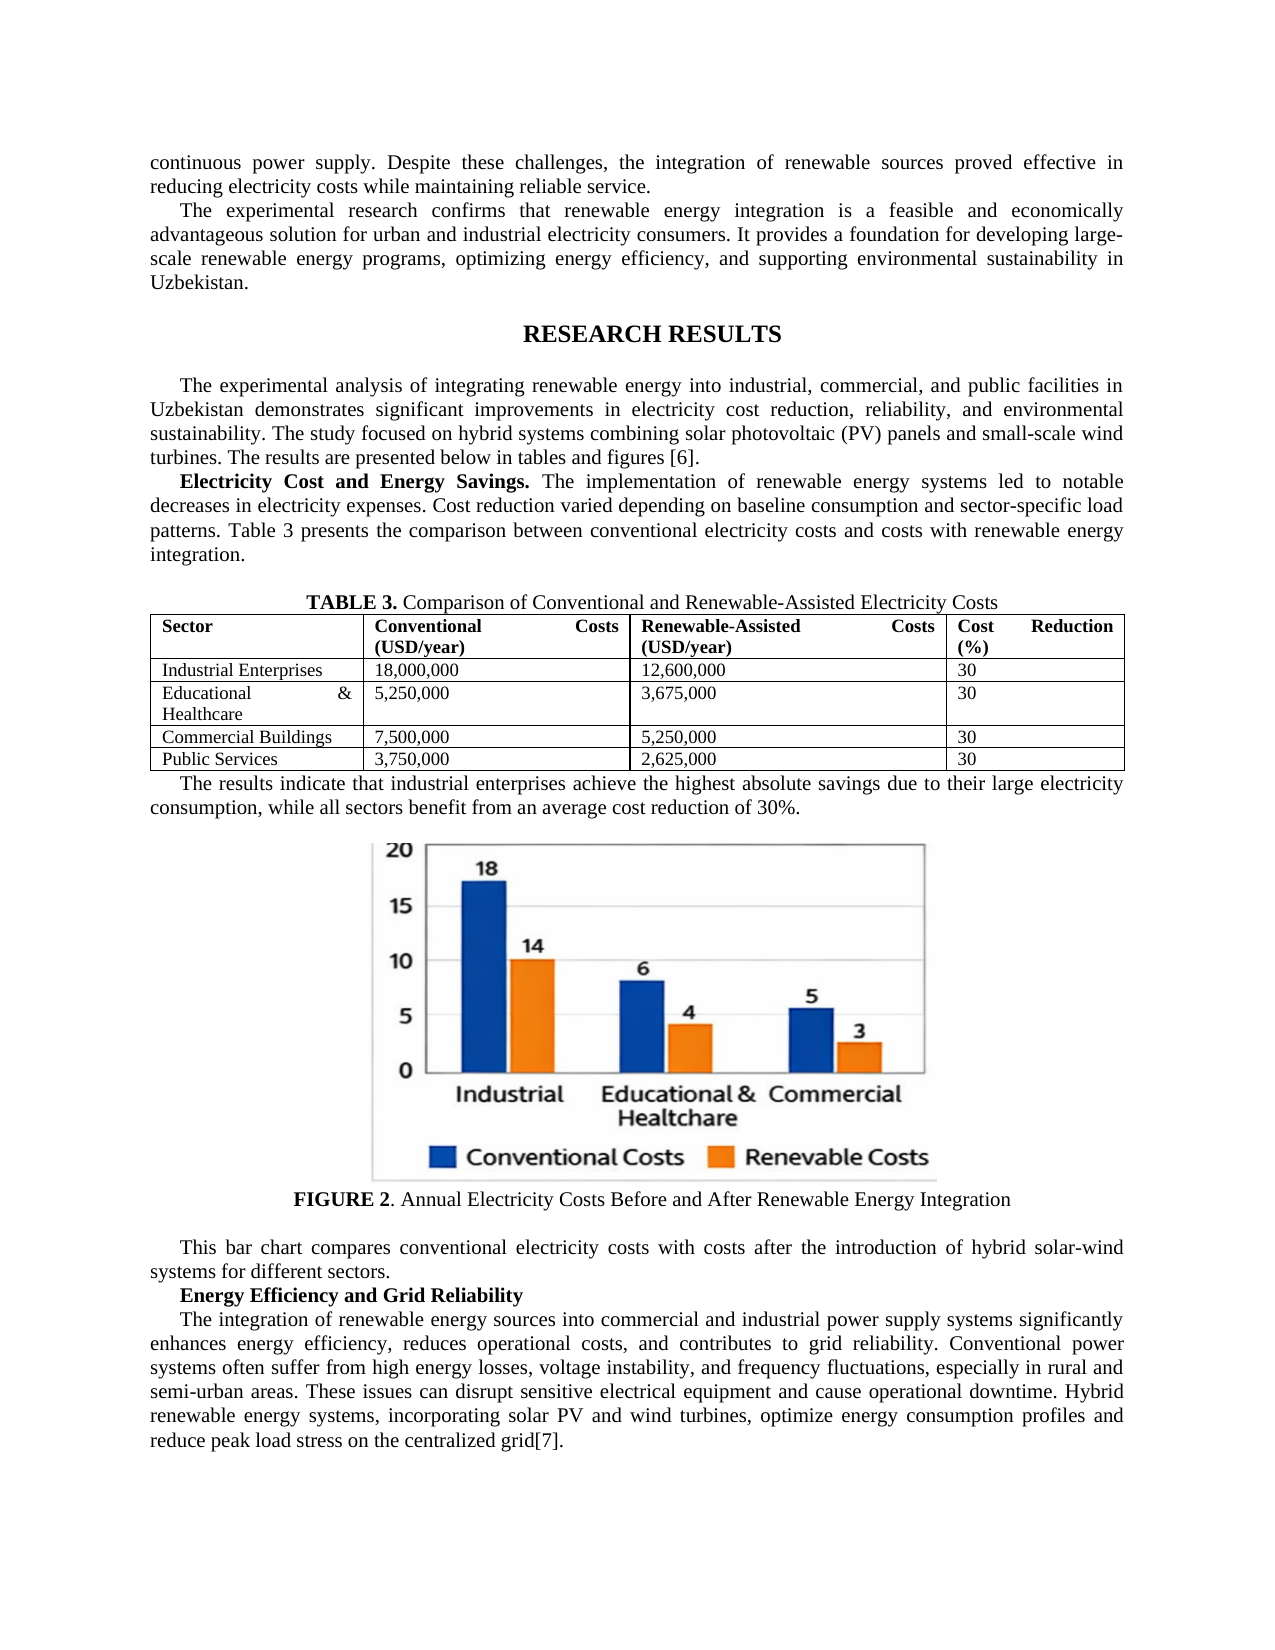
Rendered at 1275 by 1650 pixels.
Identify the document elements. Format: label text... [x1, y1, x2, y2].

table_cell 5,250,000 [364, 682, 629, 725]
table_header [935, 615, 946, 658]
table_cell 30 [947, 682, 1124, 725]
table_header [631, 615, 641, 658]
text The experimental analysis of integrating renewable energy into industrial, commercial, and public facilities in Uzbekistan demonstrates significant improvements in electricity cost reduction, reliability, and environmental sustainability. The study focused on hybrid systems combining solar photovoltaic (PV) panels and small-scale wind turbines. The results are presented below in tables and figures [6]. [150, 373, 1125, 469]
text Energy Efficiency and Grid Reliability [150, 1283, 1125, 1307]
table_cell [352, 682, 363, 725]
table_header Sector [151, 615, 363, 658]
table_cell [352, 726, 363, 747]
text The experimental research confirms that renewable energy integration is a feasible and economically advantageous solution for urban and industrial electricity consumers. It provides a foundation for developing large-scale renewable energy programs, optimizing energy efficiency, and supporting environmental sustainability in Uzbekistan. [150, 198, 1125, 294]
text Electricity Cost and Energy Savings. The implementation of renewable energy systems led to notable decreases in electricity expenses. Cost reduction varied depending on baseline consumption and sector-specific load patterns. Table 3 presents the comparison between conventional electricity costs and costs with renewable energy integration. [150, 469, 1125, 566]
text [150, 150, 1125, 198]
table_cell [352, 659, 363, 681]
picture [367, 843, 937, 1187]
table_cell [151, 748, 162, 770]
text RESEARCH RESULTS [150, 319, 1125, 348]
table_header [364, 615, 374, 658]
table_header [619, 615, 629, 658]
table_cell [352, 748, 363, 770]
text FIGURE 2. Annual Electricity Costs Before and After Renewable Energy Integration [150, 1187, 1125, 1211]
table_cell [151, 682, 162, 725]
table_cell 3,675,000 [631, 682, 946, 725]
text TABLE 3. Comparison of Conventional and Renewable-Assisted Electricity Costs [150, 590, 1125, 614]
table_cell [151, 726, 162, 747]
text The results indicate that industrial enterprises achieve the highest absolute savings due to their large electricity consumption, while all sectors benefit from an average cost reduction of 30%. [150, 771, 1125, 819]
text This bar chart compares conventional electricity costs with costs after the introduction of hybrid solar-wind systems for different sectors. [150, 1235, 1125, 1283]
text The integration of renewable energy sources into commercial and industrial power supply systems significantly enhances energy efficiency, reduces operational costs, and contributes to grid reliability. Conventional power systems often suffer from high energy losses, voltage instability, and frequency fluctuations, especially in rural and semi-urban areas. These issues can disrupt sensitive electrical equipment and cause operational downtime. Hybrid renewable energy systems, incorporating solar PV and wind turbines, optimize energy consumption profiles and reduce peak load stress on the centralized grid[7]. [150, 1307, 1125, 1452]
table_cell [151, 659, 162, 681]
